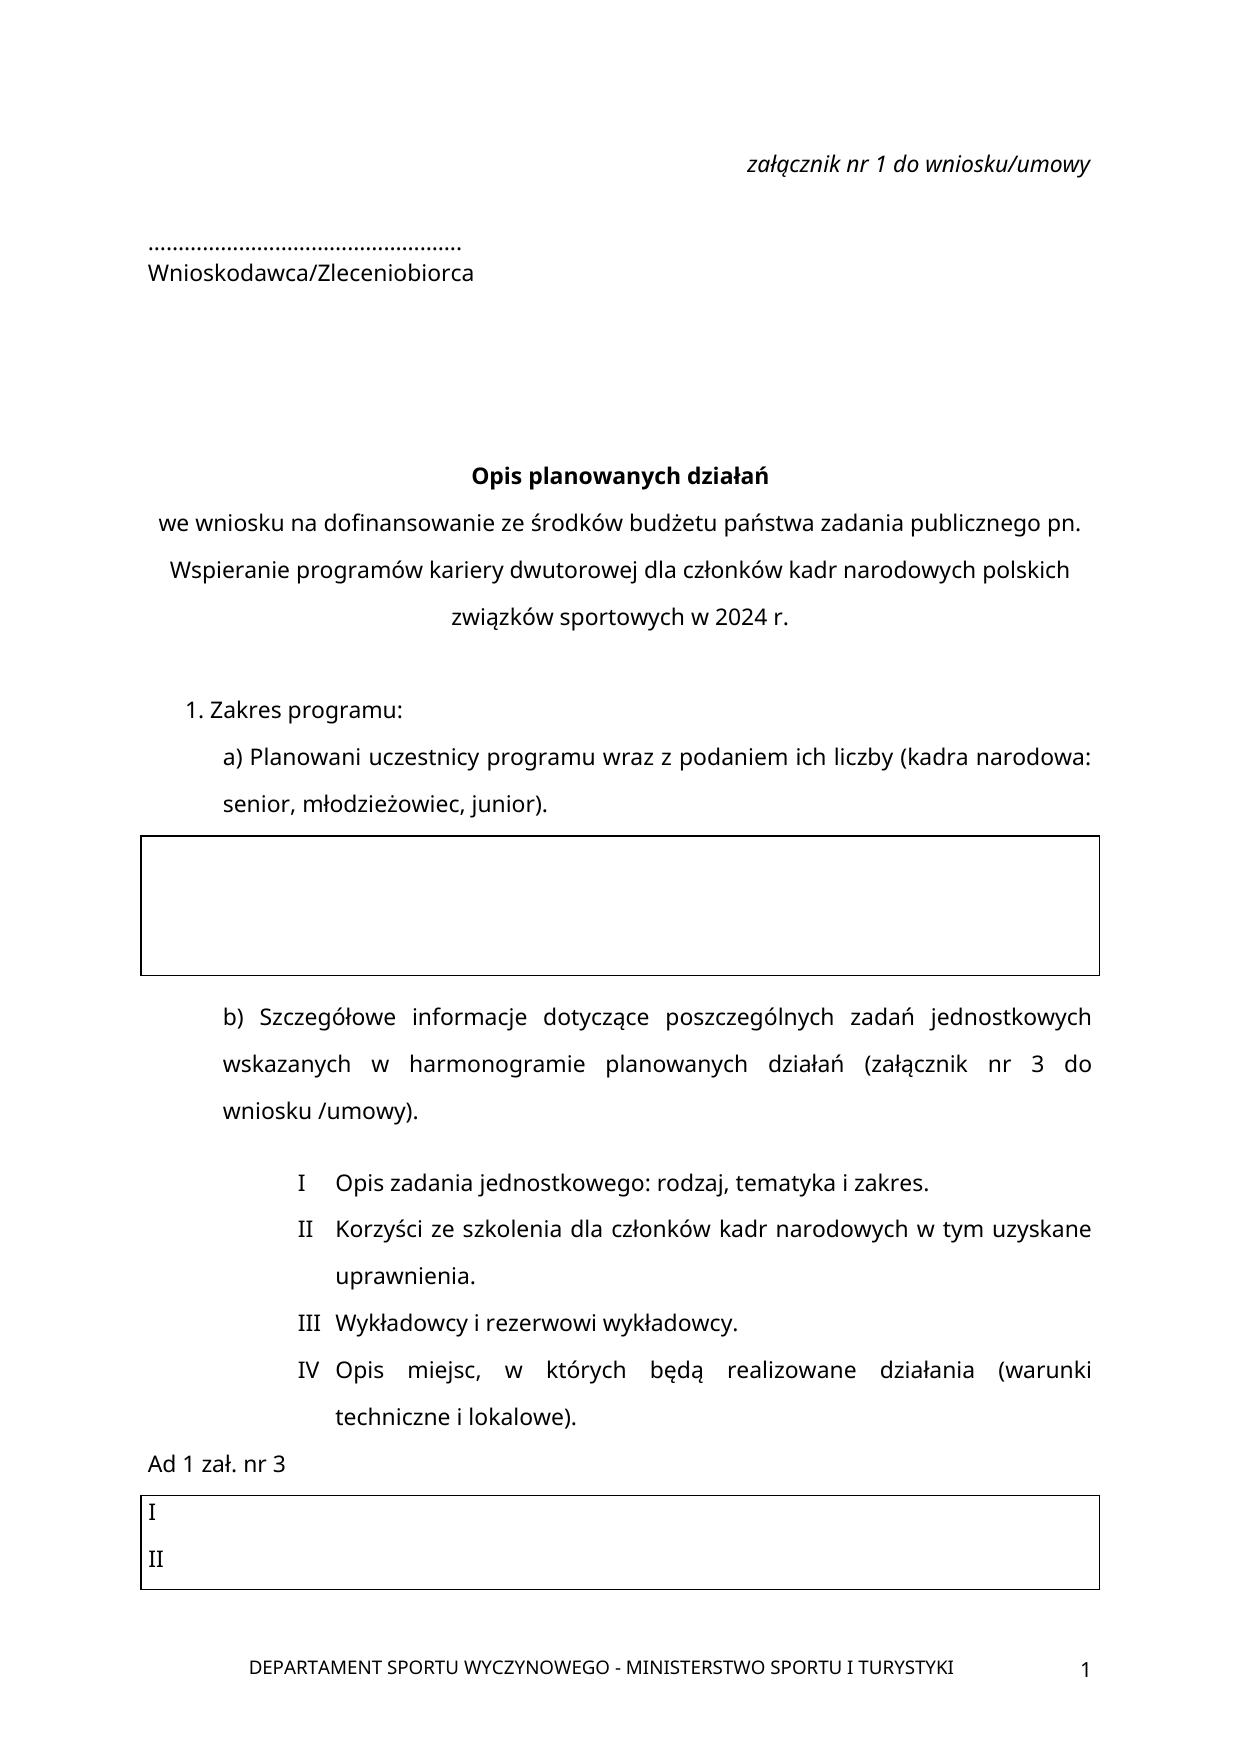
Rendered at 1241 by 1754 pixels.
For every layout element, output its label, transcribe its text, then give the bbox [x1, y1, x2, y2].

text 1. Zakres programu: [185, 694, 1093, 726]
list Opis zadania jednostkowego: rodzaj, tematyka i zakres. [298, 1166, 1093, 1198]
table_header I II III IV [142, 1496, 1099, 1588]
text b) Szczegółowe informacje dotyczące poszczególnych zadań jednostkowych wskazanych w harmonogramie planowanych działań (załącznik nr 3 do wniosku /umowy). [223, 1001, 1093, 1126]
list Opis miejsc, w których będą realizowane działania (warunki techniczne i lokalowe). [298, 1354, 1093, 1432]
text Ad 1 zał. nr 3 [148, 1448, 1093, 1479]
text załącznik nr 1 do wniosku/umowy [148, 148, 1093, 179]
table_header [142, 837, 1099, 975]
text ……………………………………………. [148, 226, 1093, 257]
text a) Planowani uczestnicy programu wraz z podaniem ich liczby (kadra narodowa: senior, młodzieżowiec, junior). [223, 741, 1093, 819]
text we wniosku na dofinansowanie ze środków budżetu państwa zadania publicznego pn. Wspieranie programów kariery dwutorowej dla członków kadr narodowych polskich związków sportowych w 2024 r. [148, 507, 1093, 632]
list Korzyści ze szkolenia dla członków kadr narodowych w tym uzyskane uprawnienia. [298, 1213, 1093, 1291]
text Opis planowanych działań [148, 460, 1093, 491]
list Wykładowcy i rezerwowi wykładowcy. [298, 1307, 1093, 1338]
text Wnioskodawca/Zleceniobiorca [148, 257, 1093, 288]
